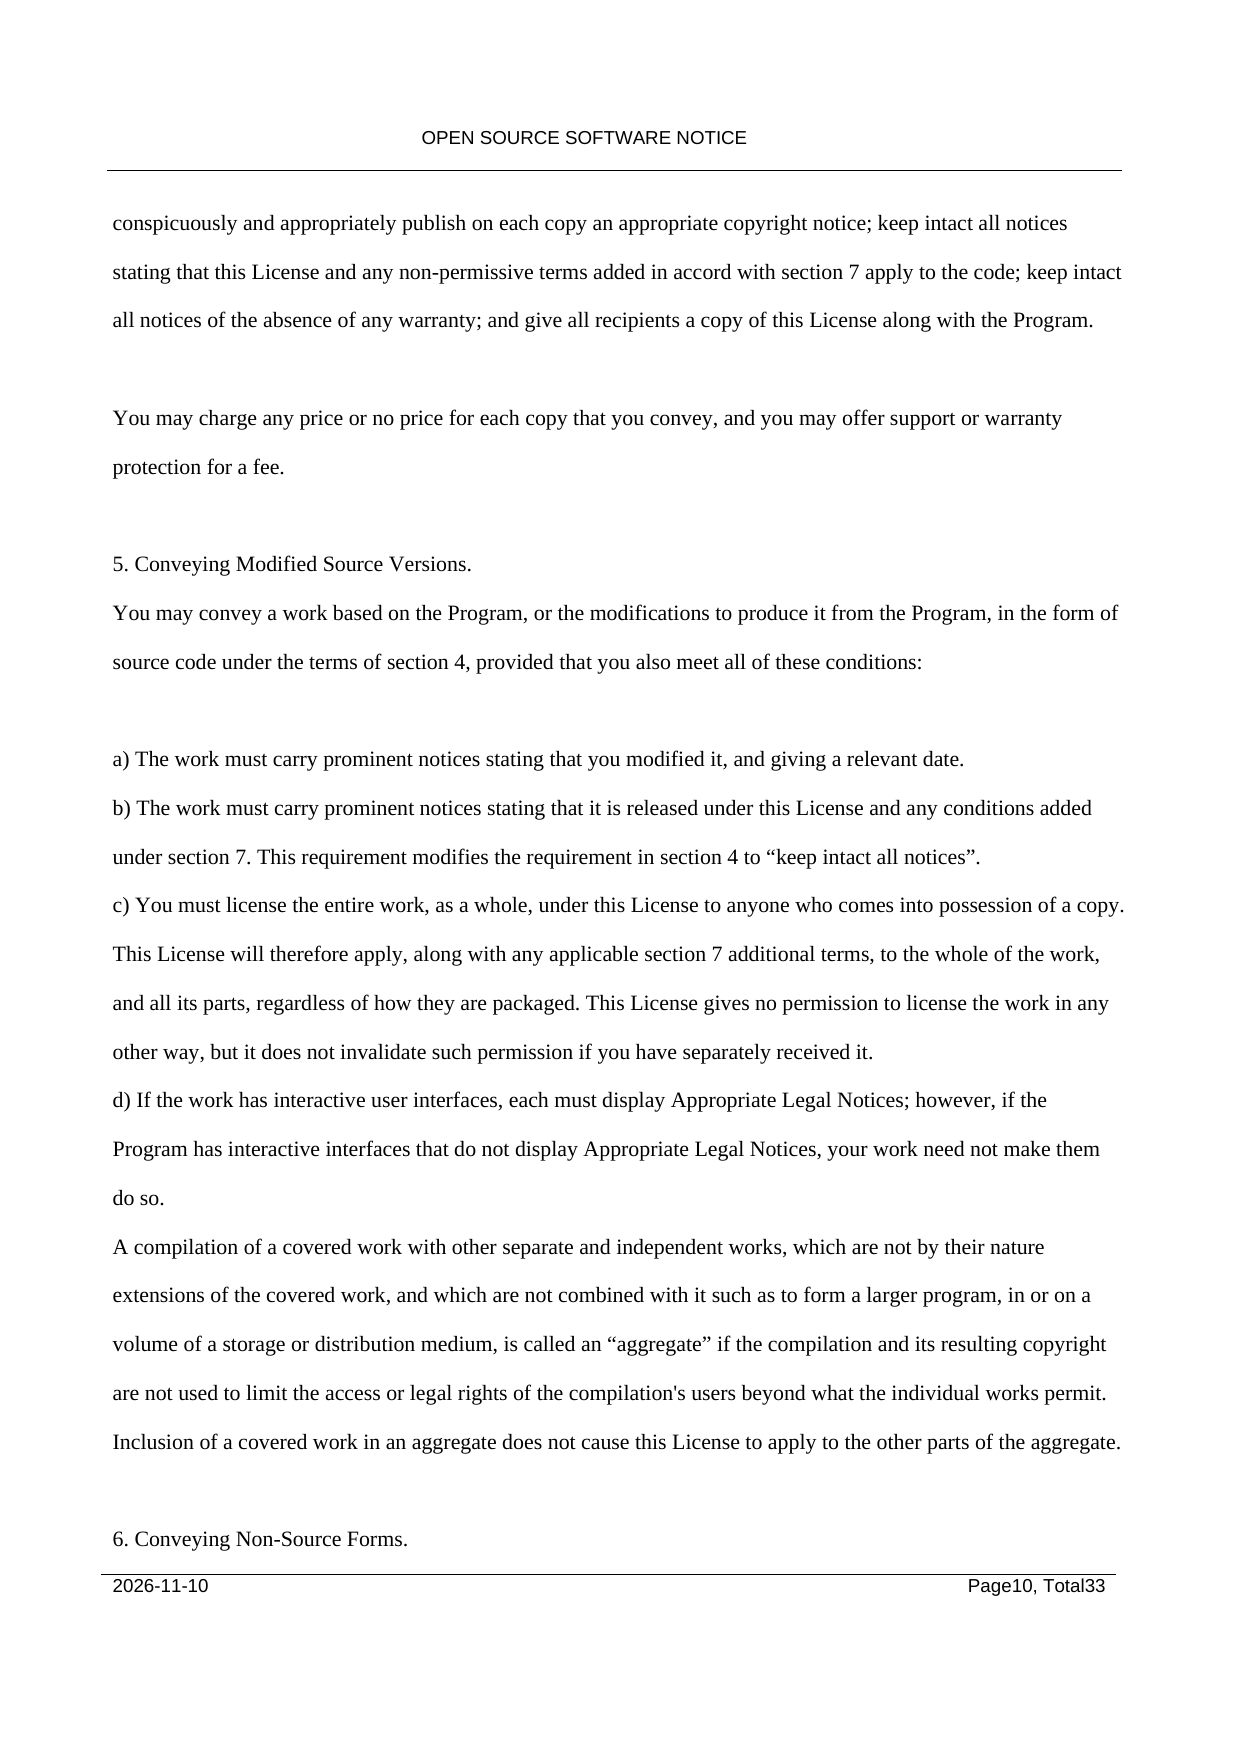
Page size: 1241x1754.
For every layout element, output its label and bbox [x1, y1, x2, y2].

text [112, 206, 1128, 1555]
